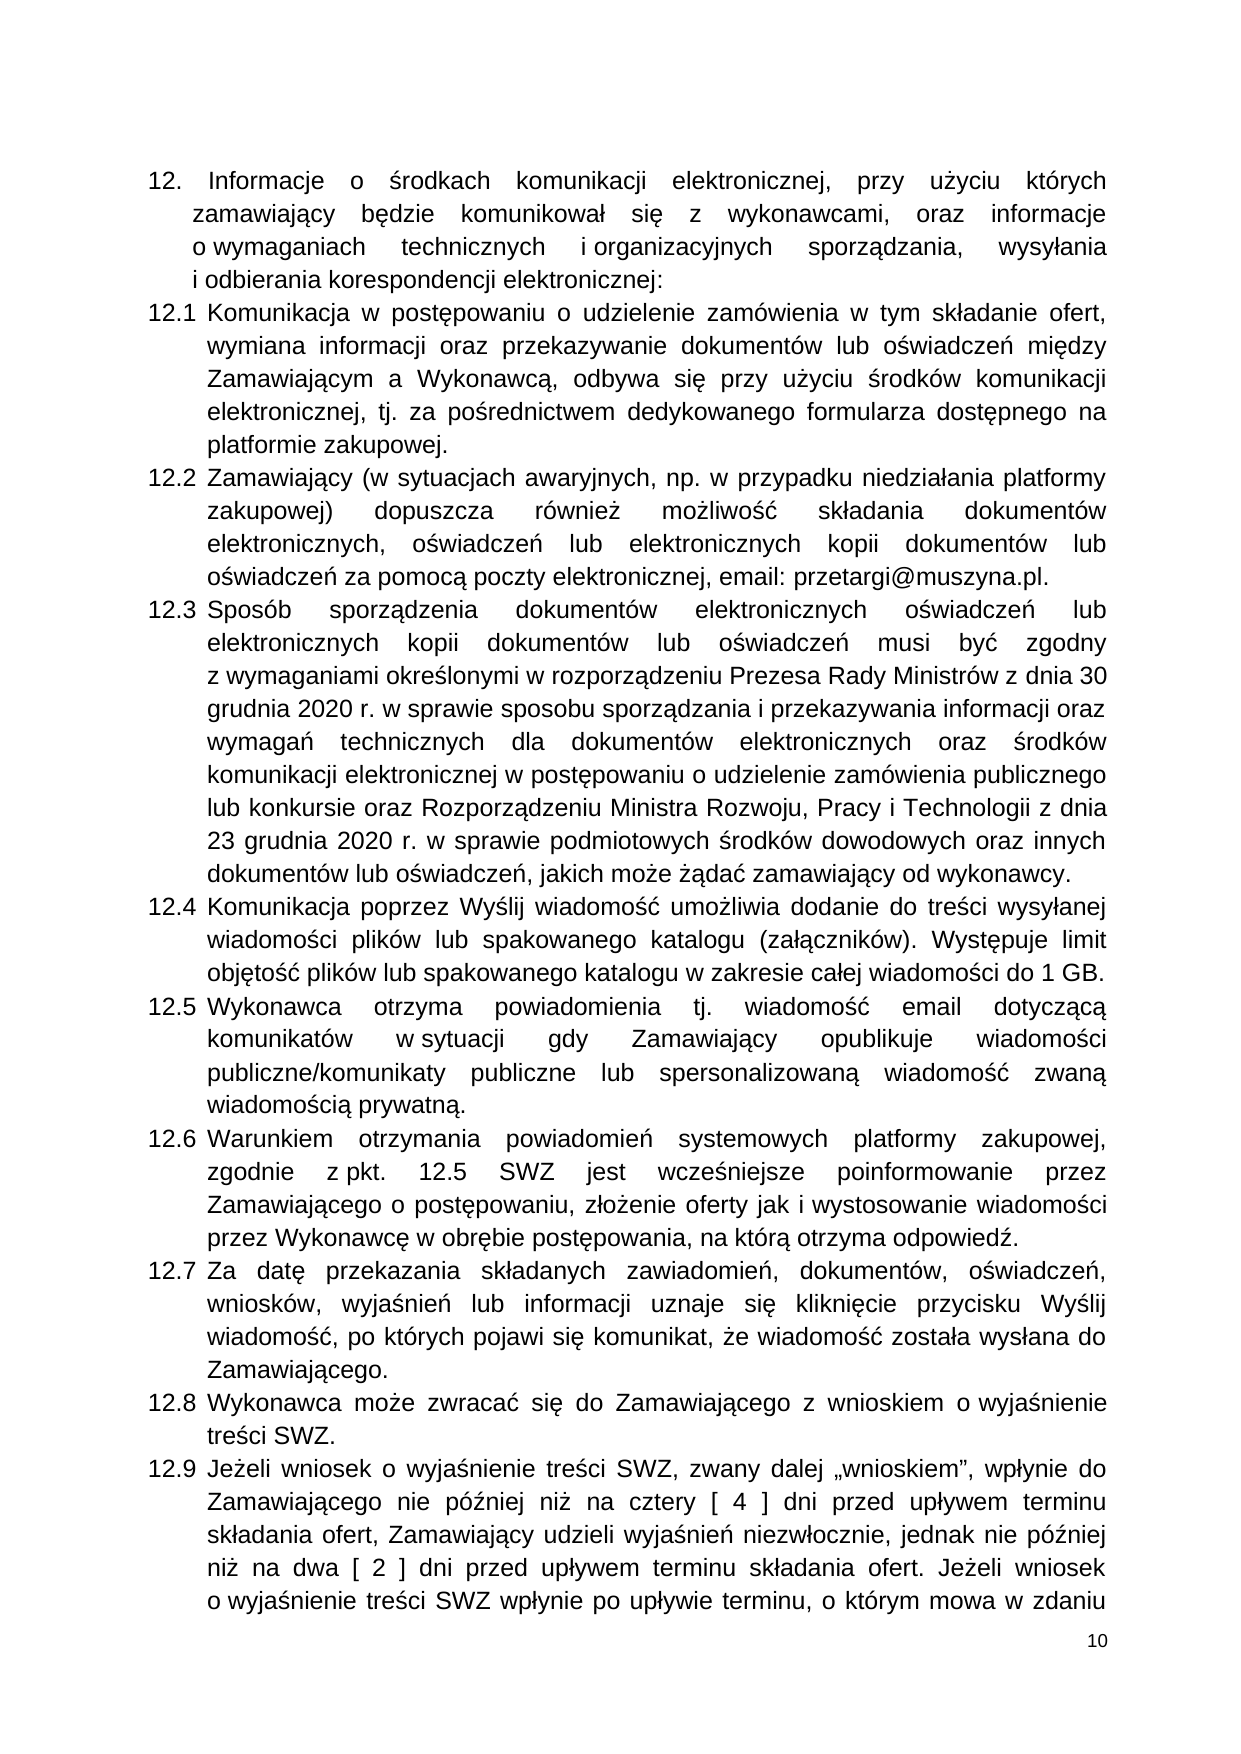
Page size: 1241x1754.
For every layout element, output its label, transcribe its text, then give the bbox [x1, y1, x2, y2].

list Warunkiem otrzymania powiadomień systemowych platformy zakupowej, zgodnie z pkt. 12.5 SWZ jest wcześniejsze poinformowanie przez Zamawiającego o postępowaniu, złożenie oferty jak i wystosowanie wiadomości przez Wykonawcę w obrębie postępowania, na którą otrzyma odpowiedź. [148, 1123, 1107, 1251]
list Za datę przekazania składanych zawiadomień, dokumentów, oświadczeń, wniosków, wyjaśnień lub informacji uznaje się kliknięcie przycisku Wyślij wiadomość, po których pojawi się komunikat, że wiadomość została wysłana do Zamawiającego. [148, 1256, 1107, 1383]
list Sposób sporządzenia dokumentów elektronicznych oświadczeń lub elektronicznych kopii dokumentów lub oświadczeń musi być zgodny z wymaganiami określonymi w rozporządzeniu Prezesa Rady Ministrów z dnia 30 grudnia 2020 r. w sprawie sposobu sporządzania i przekazywania informacji oraz wymagań technicznych dla dokumentów elektronicznych oraz środków komunikacji elektronicznej w postępowaniu o udzielenie zamówienia publicznego lub konkursie oraz Rozporządzeniu Ministra Rozwoju, Pracy i Technologii z dnia 23 grudnia 2020 r. w sprawie podmiotowych środków dowodowych oraz innych dokumentów lub oświadczeń, jakich może żądać zamawiający od wykonawcy. [148, 595, 1107, 888]
list Wykonawca otrzyma powiadomienia tj. wiadomość email dotyczącą komunikatów w sytuacji gdy Zamawiający opublikuje wiadomości publiczne/komunikaty publiczne lub spersonalizowaną wiadomość zwaną wiadomością prywatną. [148, 991, 1107, 1119]
list Komunikacja poprzez Wyślij wiadomość umożliwia dodanie do treści wysyłanej wiadomości plików lub spakowanego katalogu (załączników). Występuje limit objętość plików lub spakowanego katalogu w zakresie całej wiadomości do 1 GB. [148, 892, 1107, 987]
list Komunikacja w postępowaniu o udzielenie zamówienia w tym składanie ofert, wymiana informacji oraz przekazywanie dokumentów lub oświadczeń między Zamawiającym a Wykonawcą, odbywa się przy użyciu środków komunikacji elektronicznej, tj. za pośrednictwem dedykowanego formularza dostępnego na platformie zakupowej. [148, 298, 1107, 459]
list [148, 1454, 1107, 1614]
list Wykonawca może zwracać się do Zamawiającego z wnioskiem o wyjaśnienie treści SWZ. [148, 1388, 1107, 1449]
subtitle 12. Informacje o środkach komunikacji elektronicznej, przy użyciu których zamawiający będzie komunikował się z wykonawcami, oraz informacje o wymaganiach technicznych i organizacyjnych sporządzania, wysyłania i odbierania korespondencji elektronicznej: [148, 166, 1107, 294]
list Zamawiający (w sytuacjach awaryjnych, np. w przypadku niedziałania platformy zakupowej) dopuszcza również możliwość składania dokumentów elektronicznych, oświadczeń lub elektronicznych kopii dokumentów lub oświadczeń za pomocą poczty elektronicznej, email: przetargi@muszyna.pl. [148, 463, 1107, 591]
